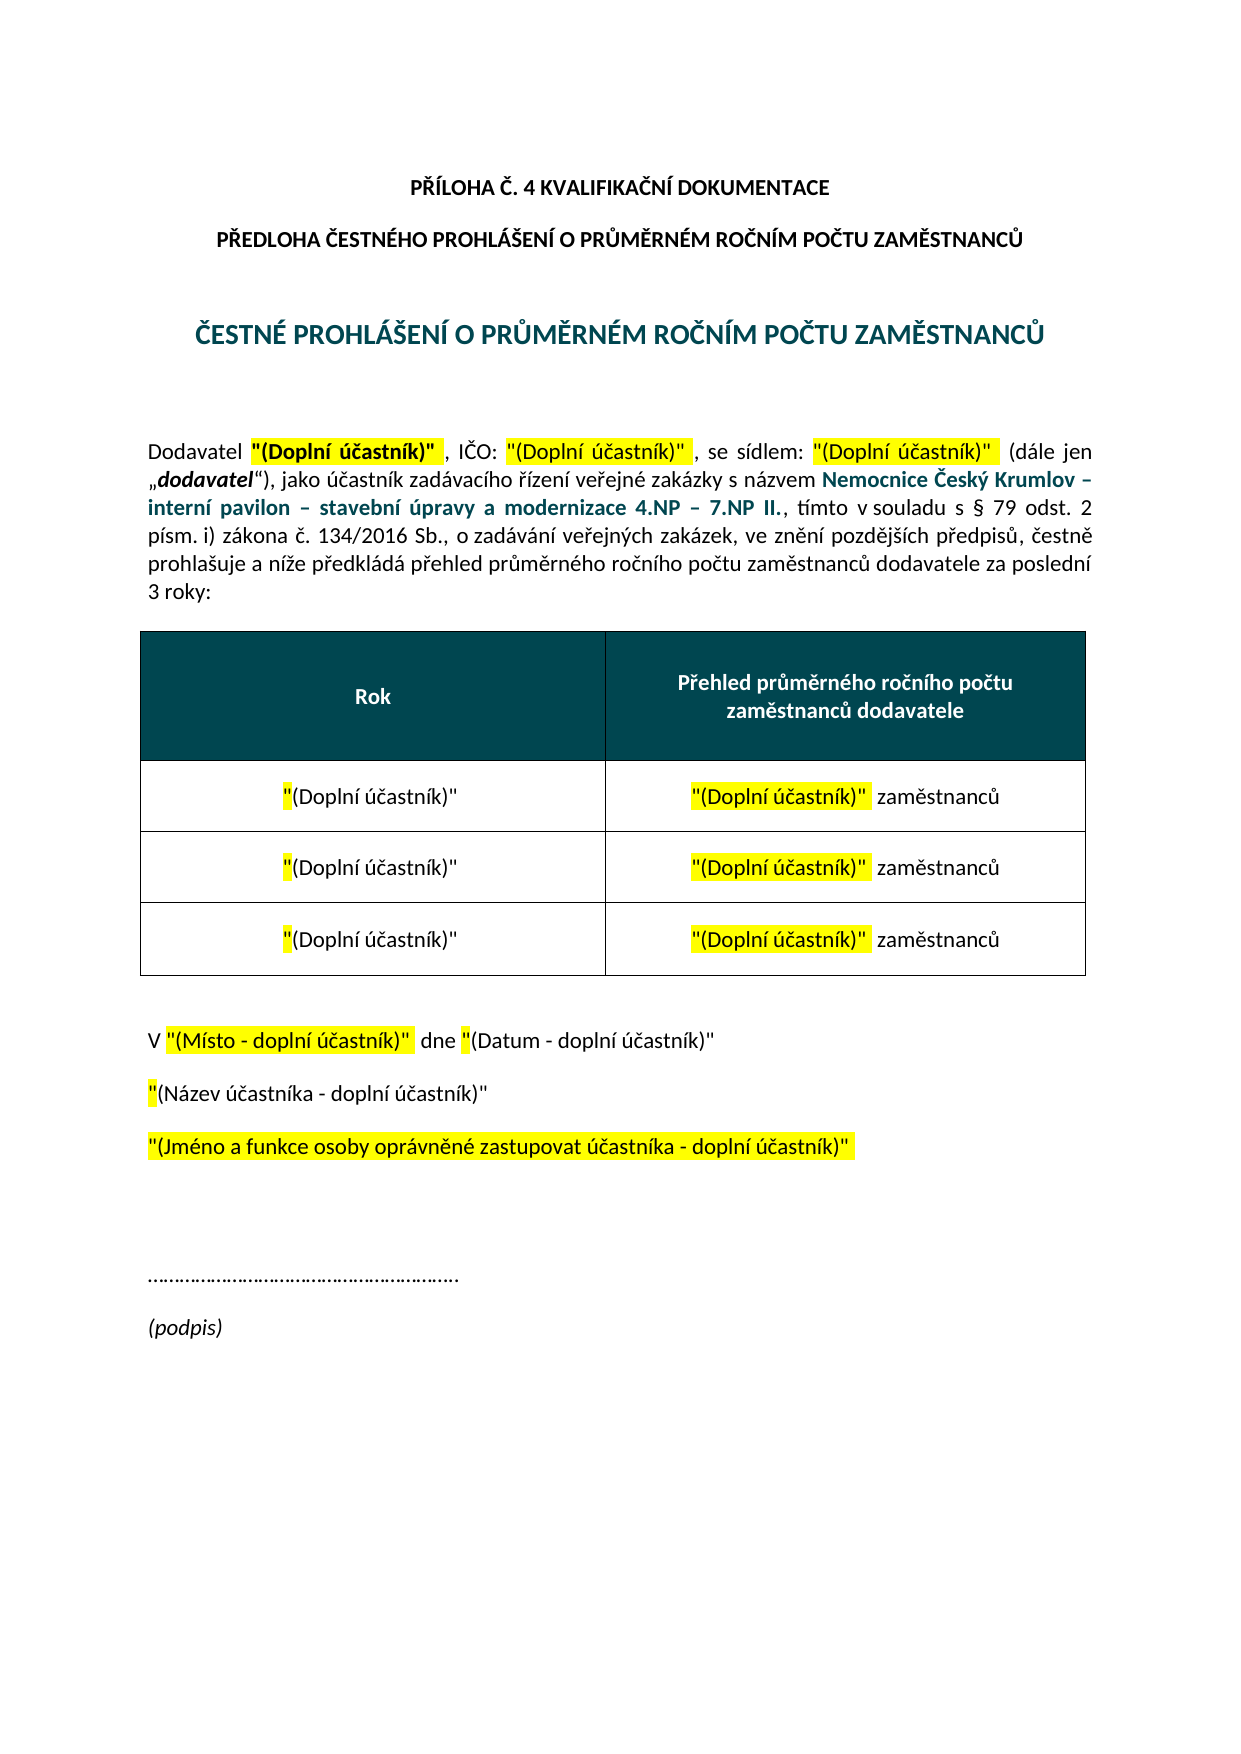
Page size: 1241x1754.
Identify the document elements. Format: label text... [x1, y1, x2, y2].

text ………………………………………………….. [148, 1260, 1093, 1288]
table_cell zaměstnanců [606, 832, 1085, 902]
table_cell zaměstnanců [606, 903, 1085, 975]
table_header Přehled průměrného ročního počtu zaměstnanců dodavatele [606, 632, 1085, 760]
text V dne [470, 1026, 1093, 1054]
table_header Rok [141, 632, 605, 760]
text Předloha čestného prohlášení o průměrném ročním počtu zaměstnanců [148, 226, 1093, 254]
text (podpis) [148, 1313, 1093, 1341]
text Dodavatel , IČO: , se sídlem: (dále jen „dodavatel“), jako účastník zadávacího řízení veřejné zakázky s názvem Nemocnice Český Krumlov – interní pavilon – stavební úpravy a modernizace 4.NP – 7.NP II., tímto v souladu s § 79 odst. 2 písm. i) zákona č. 134/2016 Sb., o zadávání veřejných zakázek, ve znění pozdějších předpisů, čestně prohlašuje a níže předkládá přehled průměrného ročního počtu zaměstnanců dodavatele za poslední 3 roky: [148, 437, 1093, 606]
table_cell [141, 832, 605, 902]
text V dne [415, 1026, 461, 1054]
text V dne [148, 1026, 166, 1054]
text čestné prohlášení o průměrném ročním počtu zaměstnanců [148, 316, 1093, 352]
table_cell [141, 903, 605, 975]
table_cell zaměstnanců [606, 761, 1085, 831]
table_cell [141, 761, 605, 831]
text Příloha č. 4 KVALIFIKAČNÍ DOKUMENTACE [148, 173, 1093, 201]
